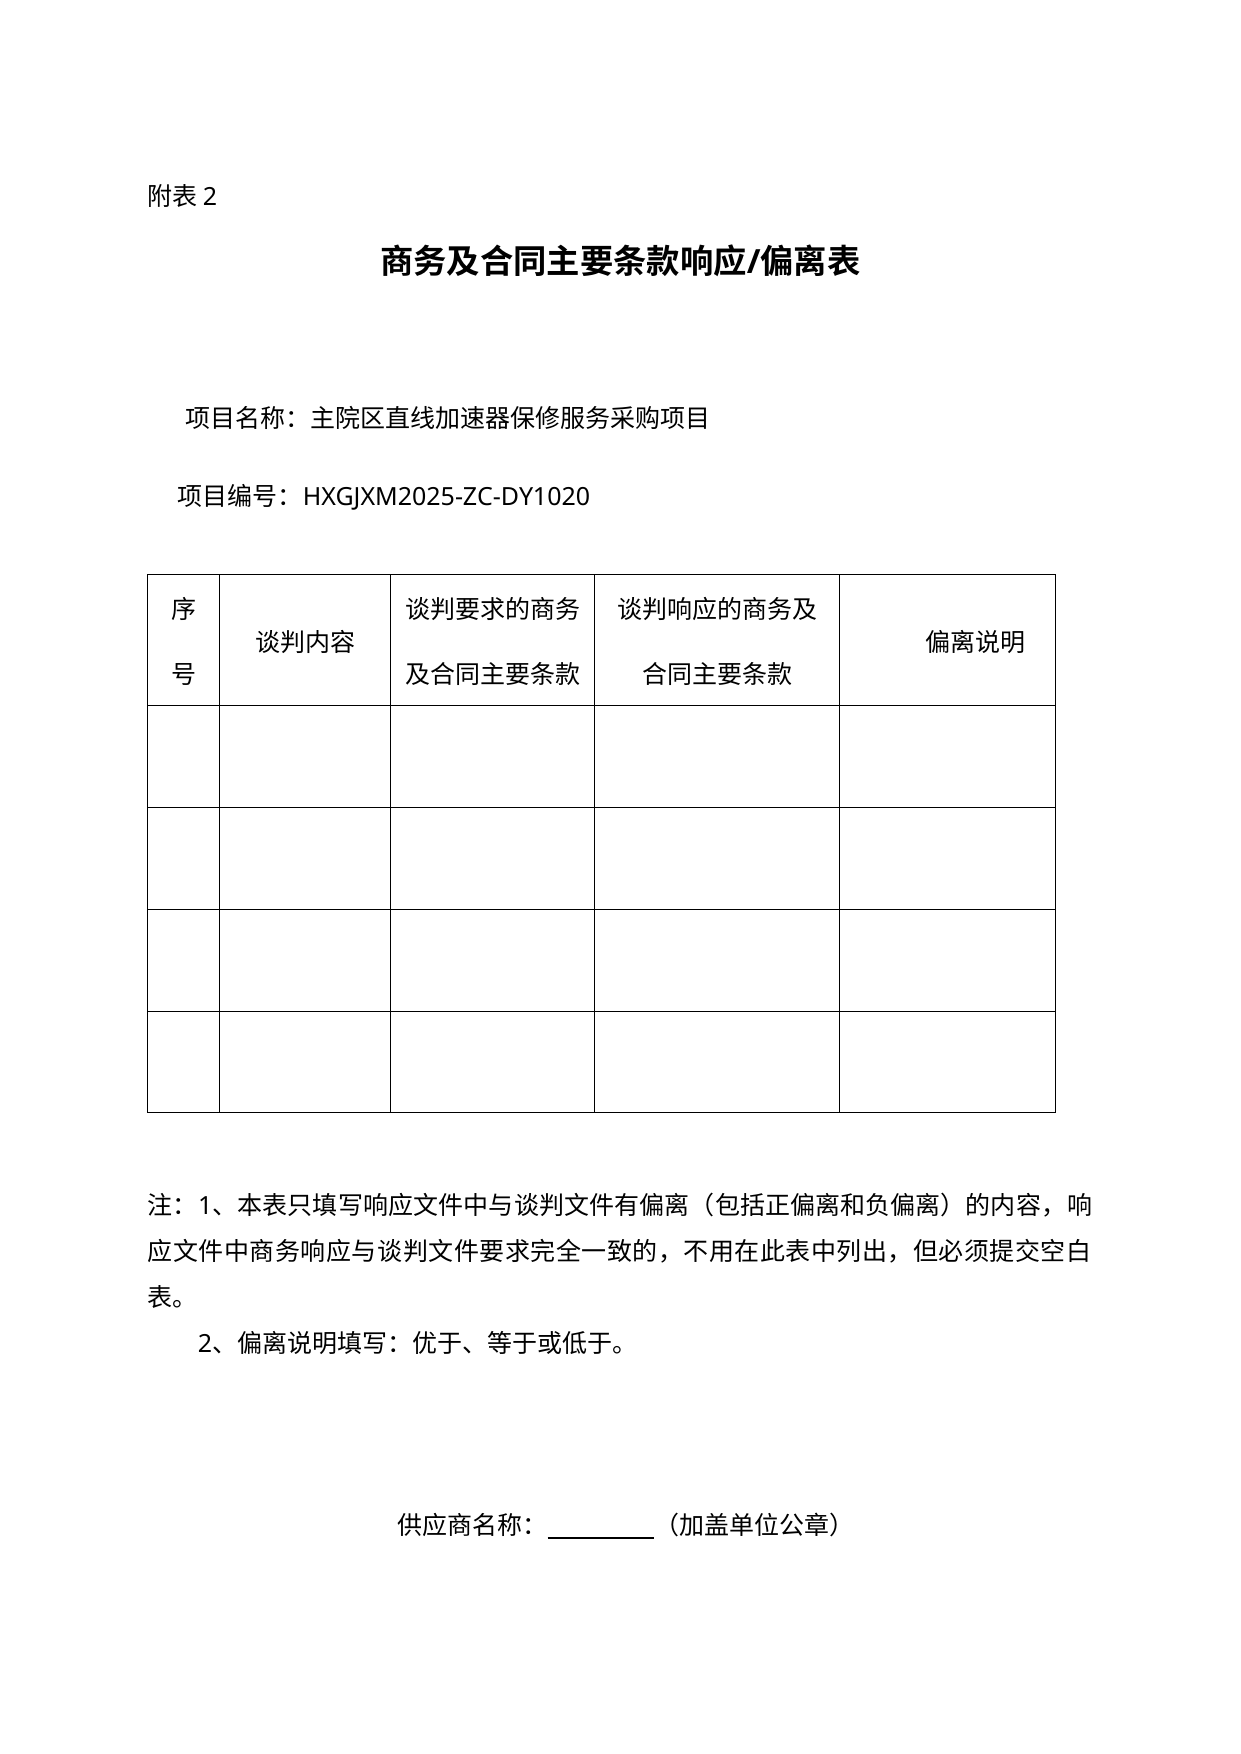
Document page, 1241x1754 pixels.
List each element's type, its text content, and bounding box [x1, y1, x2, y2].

table_cell [148, 1012, 219, 1112]
table_header 偏离说明 [840, 575, 1055, 705]
text 附表2 [148, 162, 1093, 227]
table_cell [840, 1012, 1055, 1112]
text 项目名称：主院区直线加速器保修服务采购项目 [148, 384, 1093, 449]
table_cell [220, 808, 390, 909]
table_cell [148, 808, 219, 909]
table_cell [595, 910, 839, 1011]
table_cell [391, 808, 594, 909]
text 供应商名称： （加盖单位公章） [148, 1491, 1036, 1556]
text 项目编号：HXGJXM2025-ZC-DY1020 [110, 462, 1093, 527]
text 2、偏离说明填写：优于、等于或低于。 [148, 1316, 1093, 1361]
text 注：1、本表只填写响应文件中与谈判文件有偏离（包括正偏离和负偏离）的内容，响应文件中商务响应与谈判文件要求完全一致的，不用在此表中列出，但必须提交空白表。 [148, 1178, 1093, 1316]
table_cell [220, 910, 390, 1011]
table_cell [220, 706, 390, 807]
table_cell [595, 1012, 839, 1112]
text 商务及合同主要条款响应/偏离表 [148, 227, 1093, 292]
table_cell [840, 910, 1055, 1011]
table_cell [595, 706, 839, 807]
table_cell [148, 706, 219, 807]
table_cell [391, 706, 594, 807]
table_header 谈判内容 [220, 575, 390, 705]
table_cell [220, 1012, 390, 1112]
table_header 序号 [148, 575, 219, 705]
table_cell [595, 808, 839, 909]
table_header 谈判响应的商务及合同主要条款 [595, 575, 839, 705]
table_cell [840, 706, 1055, 807]
table_header 谈判要求的商务及合同主要条款 [391, 575, 594, 705]
table_cell [840, 808, 1055, 909]
table_cell [391, 1012, 594, 1112]
table_cell [391, 910, 594, 1011]
table_cell [148, 910, 219, 1011]
